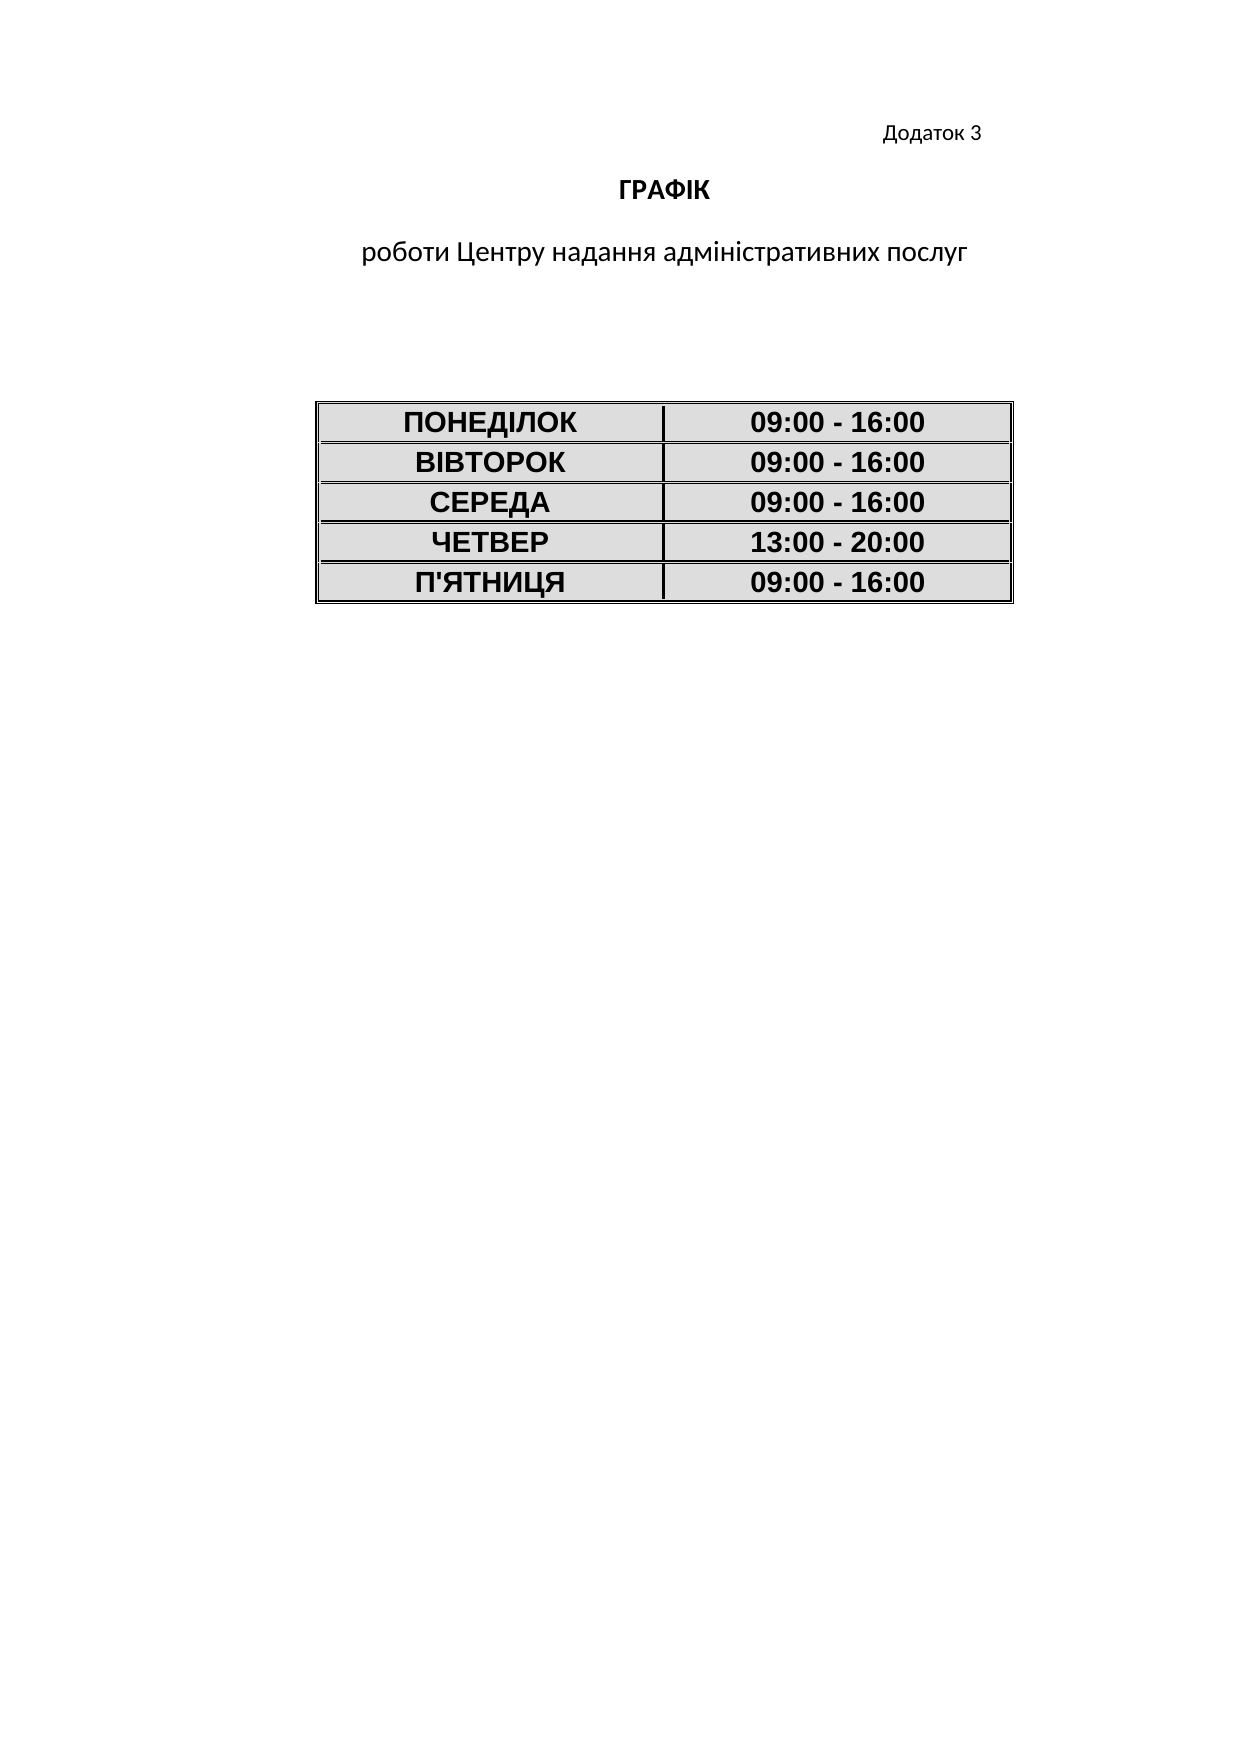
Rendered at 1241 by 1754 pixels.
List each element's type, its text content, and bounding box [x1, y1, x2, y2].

text роботи Центру надання адміністративних послуг [177, 233, 1152, 268]
table_cell П'ЯТНИЦЯ [319, 560, 663, 600]
text Додаток 3 [177, 118, 1152, 146]
table_cell ЧЕТВЕР [319, 520, 662, 560]
table_header 09:00 - 16:00 [663, 404, 1010, 441]
table_header ПОНЕДІЛОК [319, 404, 663, 441]
table_cell 09:00 - 16:00 [663, 441, 1012, 481]
table_cell СЕРЕДА [317, 481, 663, 520]
table_cell 09:00 - 16:00 [663, 560, 1011, 600]
table_cell 09:00 - 16:00 [663, 481, 1012, 520]
text ГРАФІК [177, 171, 1152, 207]
table_cell ВІВТОРОК [317, 441, 663, 481]
table_cell 13:00 - 20:00 [665, 520, 1011, 560]
